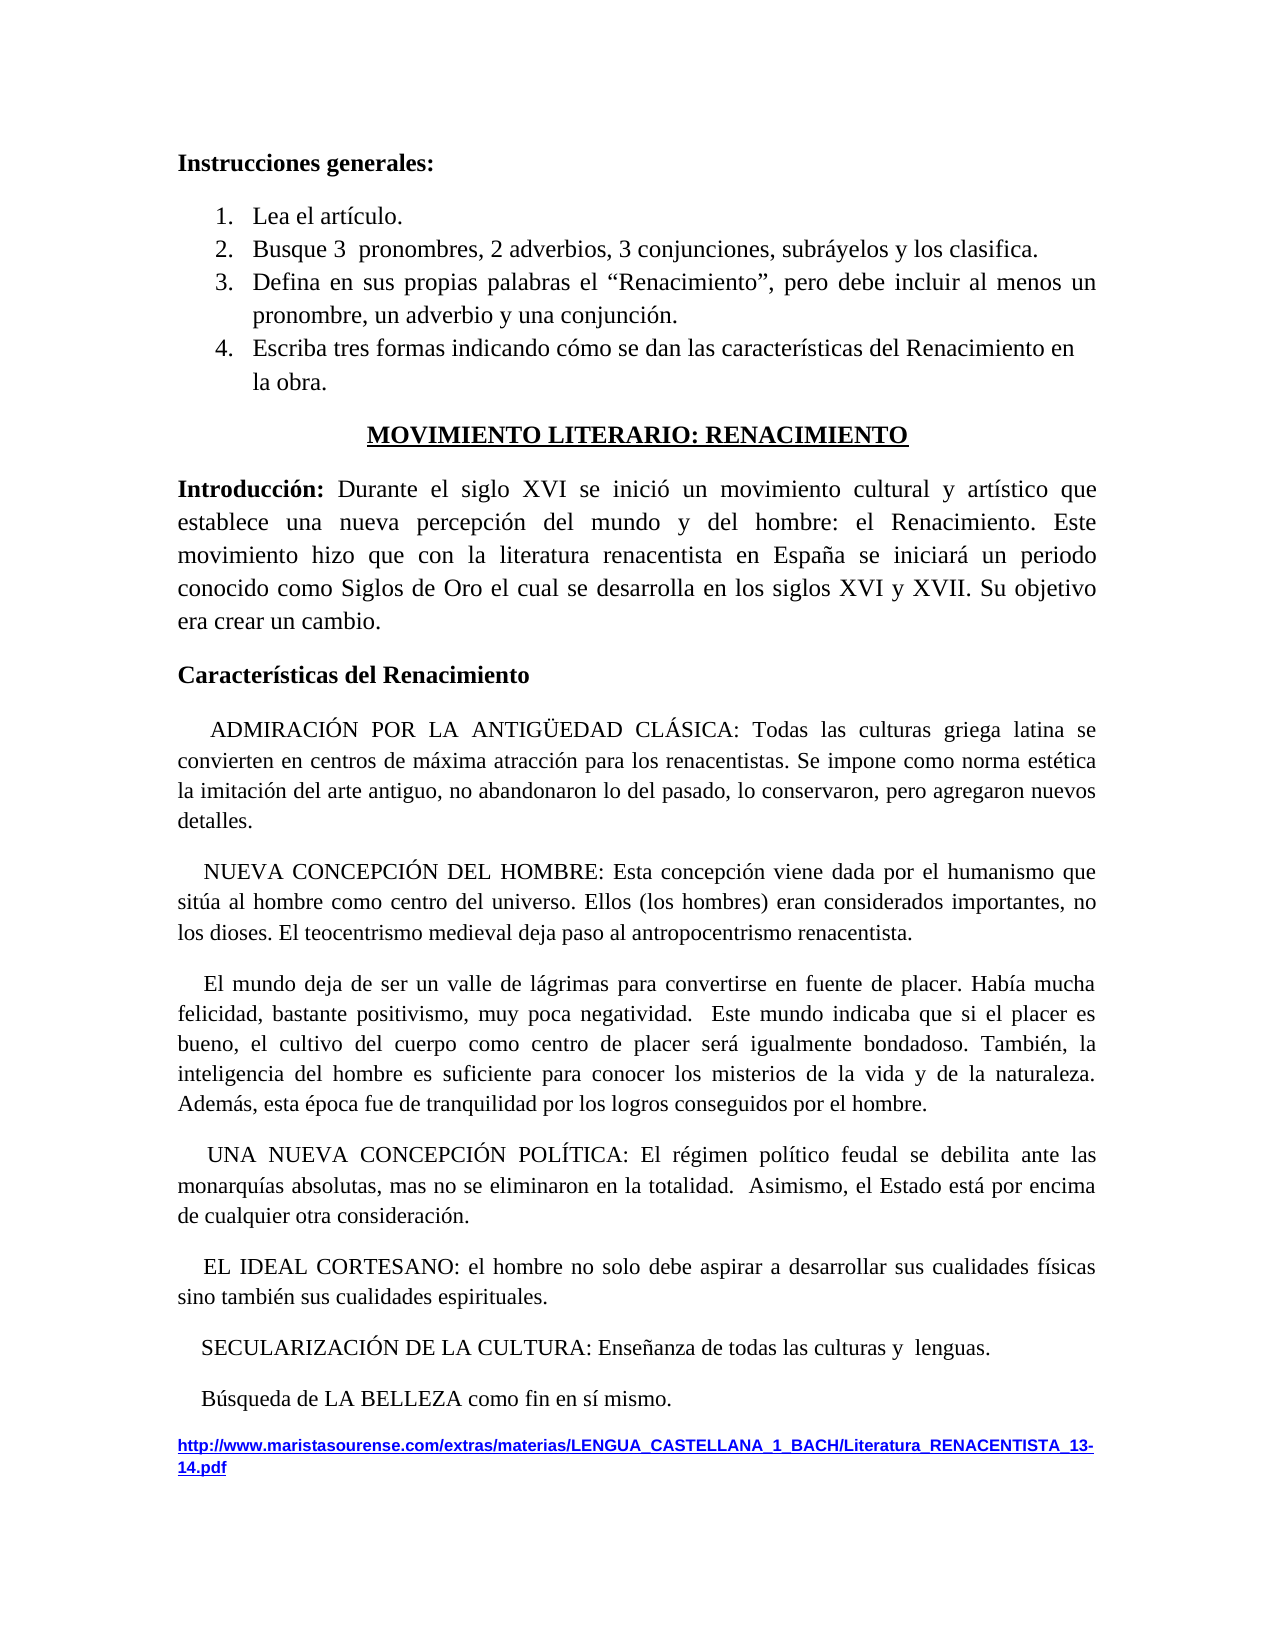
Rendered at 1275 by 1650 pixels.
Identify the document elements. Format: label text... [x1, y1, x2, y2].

text  SECULARIZACIÓN DE LA CULTURA: Enseñanza de todas las culturas y lenguas. [177, 1334, 1098, 1361]
text  UNA NUEVA CONCEPCIÓN POLÍTICA: El régimen político feudal se debilita ante las monarquías absolutas, mas no se eliminaron en la totalidad. Asimismo, el Estado está por encima de cualquier otra consideración. [177, 1141, 1098, 1228]
text  EL IDEAL CORTESANO: el hombre no solo debe aspirar a desarrollar sus cualidades físicas sino también sus cualidades espirituales. [177, 1253, 1098, 1309]
list Escriba tres formas indicando cómo se dan las características del Renacimiento en la obra. [215, 333, 1098, 395]
text http://www.maristasourense.com/extras/materias/LENGUA_CASTELLANA_1_BACH/Literatura_RENACENTISTA_13-14.pdf [177, 1436, 1098, 1477]
text Características del Renacimiento [177, 660, 1098, 689]
text  El mundo deja de ser un valle de lágrimas para convertirse en fuente de placer. Había mucha felicidad, bastante positivismo, muy poca negatividad. Este mundo indicaba que si el placer es bueno, el cultivo del cuerpo como centro de placer será igualmente bondadoso. También, la inteligencia del hombre es suficiente para conocer los misterios de la vida y de la naturaleza. Además, esta época fue de tranquilidad por los logros conseguidos por el hombre. [177, 969, 1098, 1117]
list Busque 3 pronombres, 2 adverbios, 3 conjunciones, subráyelos y los clasifica. [215, 234, 1098, 263]
text MOVIMIENTO LITERARIO: RENACIMIENTO [177, 420, 1098, 449]
text  NUEVA CONCEPCIÓN DEL HOMBRE: Esta concepción viene dada por el humanismo que sitúa al hombre como centro del universo. Ellos (los hombres) eran considerados importantes, no los dioses. El teocentrismo medieval deja paso al antropocentrismo renacentista. [177, 858, 1098, 945]
list Defina en sus propias palabras el “Renacimiento”, pero debe incluir al menos un pronombre, un adverbio y una conjunción. [215, 267, 1098, 329]
list Lea el artículo. [215, 201, 1098, 230]
text  ADMIRACIÓN POR LA ANTIGÜEDAD CLÁSICA: Todas las culturas griega latina se convierten en centros de máxima atracción para los renacentistas. Se impone como norma estética la imitación del arte antiguo, no abandonaron lo del pasado, lo conservaron, pero agregaron nuevos detalles. [177, 714, 1098, 833]
text Introducción: Durante el siglo XVI se inició un movimiento cultural y artístico que establece una nueva percepción del mundo y del hombre: el Renacimiento. Este movimiento hizo que con la literatura renacentista en España se iniciará un periodo conocido como Siglos de Oro el cual se desarrolla en los siglos XVI y XVII. Su objetivo era crear un cambio. [177, 474, 1098, 635]
text  Búsqueda de LA BELLEZA como fin en sí mismo. [177, 1385, 1098, 1412]
text Instrucciones generales: [177, 148, 1098, 176]
